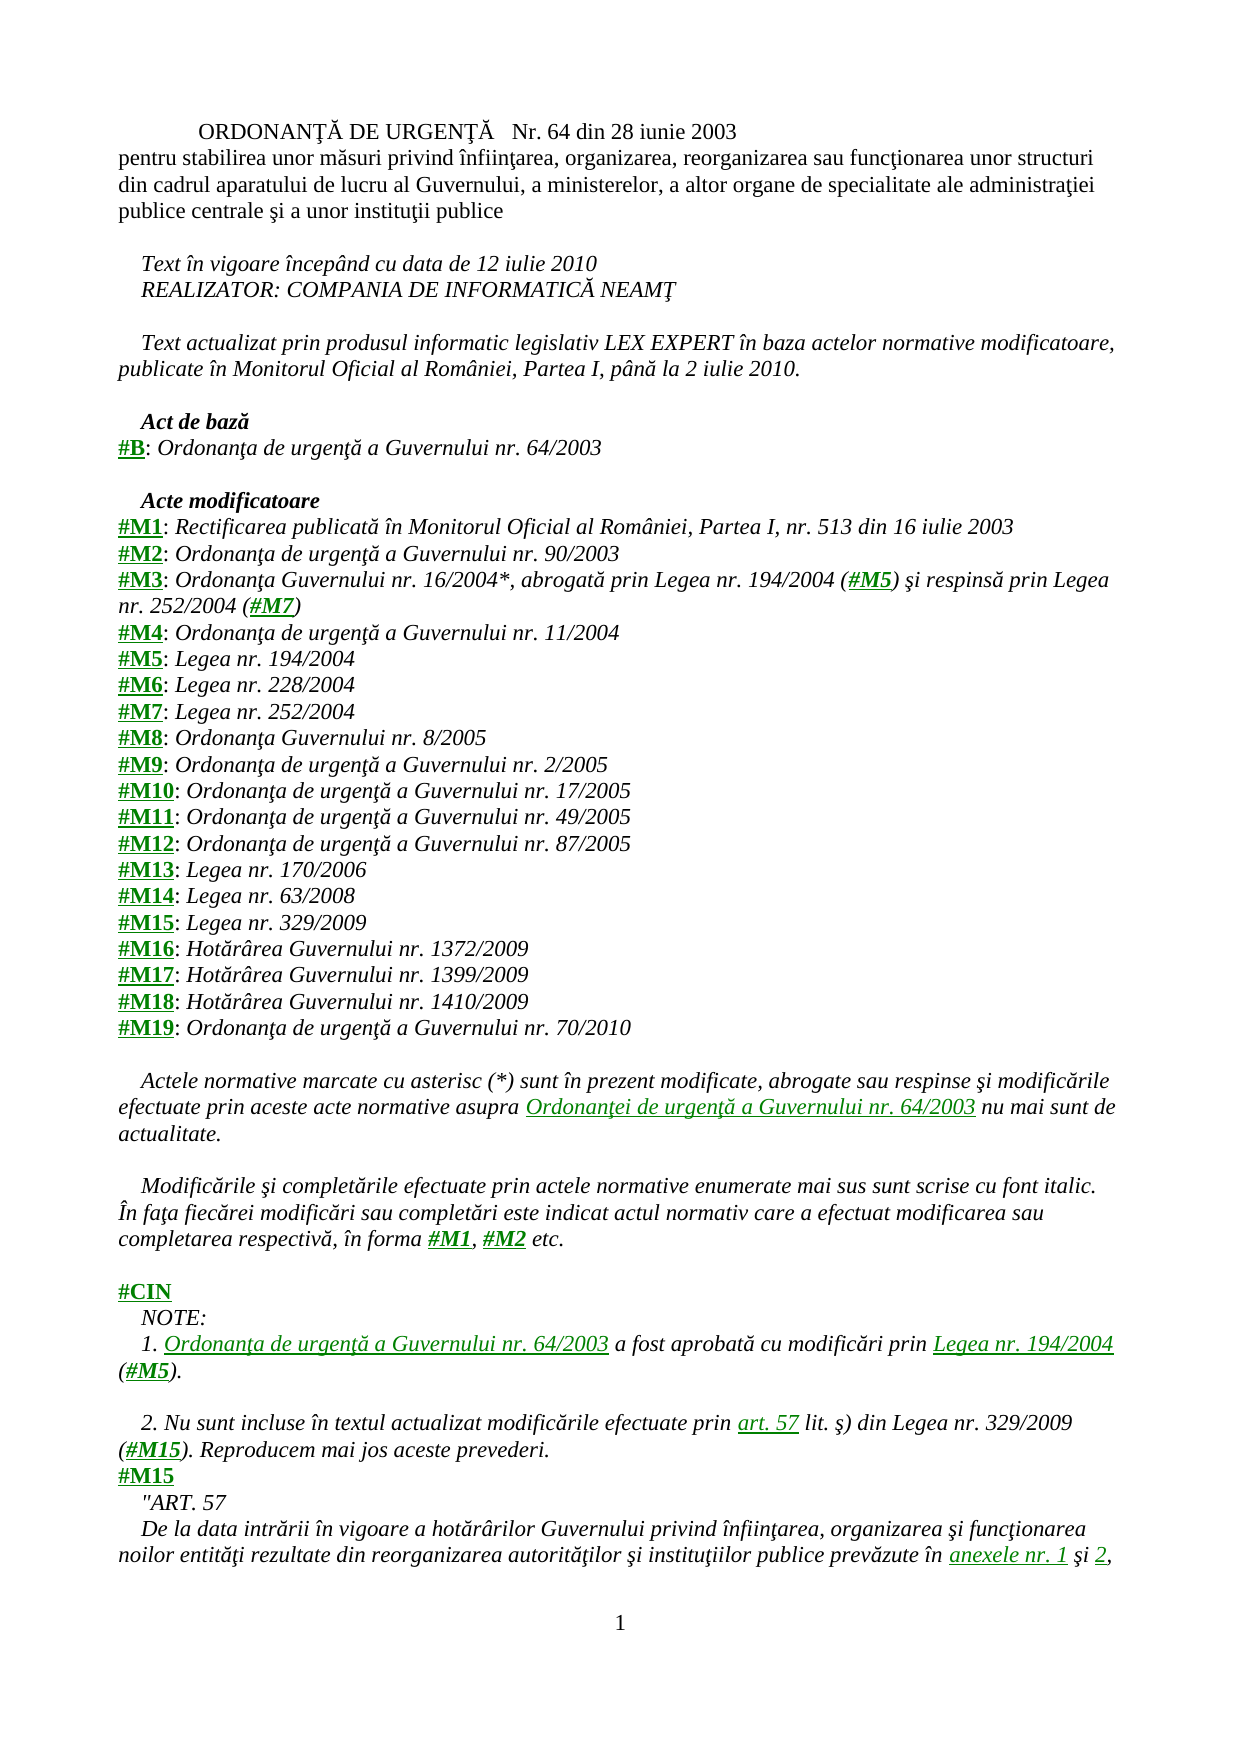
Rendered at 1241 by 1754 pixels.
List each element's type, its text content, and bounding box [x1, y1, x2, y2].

text pentru stabilirea unor măsuri privind înfiinţarea, organizarea, reorganizarea sau funcţionarea unor structuri din cadrul aparatului de lucru al Guvernului, a ministerelor, a altor organe de specialitate ale administraţiei publice centrale şi a unor instituţii publice [118, 144, 1122, 223]
text #CIN [118, 1278, 1122, 1304]
text Modificările şi completările efectuate prin actele normative enumerate mai sus sunt scrise cu font italic. În faţa fiecărei modificări sau completări este indicat actul normativ care a efectuat modificarea sau completarea respectivă, în forma #M1, #M2 etc. [118, 1172, 1122, 1251]
text #B: Ordonanţa de urgenţă a Guvernului nr. 64/2003 [118, 434, 1122, 461]
text ORDONANŢĂ DE URGENŢĂ Nr. 64 din 28 iunie 2003 [118, 118, 1122, 144]
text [118, 1515, 1122, 1568]
text NOTE: [118, 1304, 1122, 1330]
text #M5: Legea nr. 194/2004 [118, 645, 1122, 672]
text #M16: Hotărârea Guvernului nr. 1372/2009 [118, 935, 1122, 961]
text #M14: Legea nr. 63/2008 [118, 882, 1122, 909]
text "ART. 57 [118, 1488, 1122, 1515]
text #M3: Ordonanţa Guvernului nr. 16/2004*, abrogată prin Legea nr. 194/2004 (#M5) şi respinsă prin Legea nr. 252/2004 (#M7) [118, 566, 1122, 619]
text #M17: Hotărârea Guvernului nr. 1399/2009 [118, 961, 1122, 988]
text #M13: Legea nr. 170/2006 [118, 856, 1122, 882]
text #M19: Ordonanţa de urgenţă a Guvernului nr. 70/2010 [118, 1014, 1122, 1041]
text #M2: Ordonanţa de urgenţă a Guvernului nr. 90/2003 [118, 540, 1122, 566]
text Act de bază [118, 408, 1122, 434]
text REALIZATOR: COMPANIA DE INFORMATICĂ NEAMŢ [118, 276, 1122, 303]
text Actele normative marcate cu asterisc (*) sunt în prezent modificate, abrogate sau respinse şi modificările efectuate prin aceste acte normative asupra Ordonanţei de urgenţă a Guvernului nr. 64/2003 nu mai sunt de actualitate. [118, 1067, 1122, 1146]
text #M8: Ordonanţa Guvernului nr. 8/2005 [118, 724, 1122, 751]
text #M4: Ordonanţa de urgenţă a Guvernului nr. 11/2004 [118, 619, 1122, 645]
text #M10: Ordonanţa de urgenţă a Guvernului nr. 17/2005 [118, 777, 1122, 803]
text #M15: Legea nr. 329/2009 [118, 909, 1122, 935]
text 1. Ordonanţa de urgenţă a Guvernului nr. 64/2003 a fost aprobată cu modificări prin Legea nr. 194/2004 (#M5). [118, 1330, 1122, 1383]
text #M15 [118, 1462, 1122, 1488]
text 2. Nu sunt incluse în textul actualizat modificările efectuate prin art. 57 lit. ş) din Legea nr. 329/2009 (#M15). Reproducem mai jos aceste prevederi. [118, 1409, 1122, 1462]
text Text în vigoare începând cu data de 12 iulie 2010 [118, 250, 1122, 276]
text Text actualizat prin produsul informatic legislativ LEX EXPERT în baza actelor normative modificatoare, publicate în Monitorul Oficial al României, Partea I, până la 2 iulie 2010. [118, 329, 1122, 382]
text #M1: Rectificarea publicată în Monitorul Oficial al României, Partea I, nr. 513 din 16 iulie 2003 [118, 513, 1122, 540]
text #M11: Ordonanţa de urgenţă a Guvernului nr. 49/2005 [118, 803, 1122, 830]
text #M12: Ordonanţa de urgenţă a Guvernului nr. 87/2005 [118, 830, 1122, 856]
text #M9: Ordonanţa de urgenţă a Guvernului nr. 2/2005 [118, 751, 1122, 777]
text #M7: Legea nr. 252/2004 [118, 698, 1122, 724]
text Acte modificatoare [118, 487, 1122, 513]
text #M18: Hotărârea Guvernului nr. 1410/2009 [118, 988, 1122, 1014]
text #M6: Legea nr. 228/2004 [118, 672, 1122, 698]
